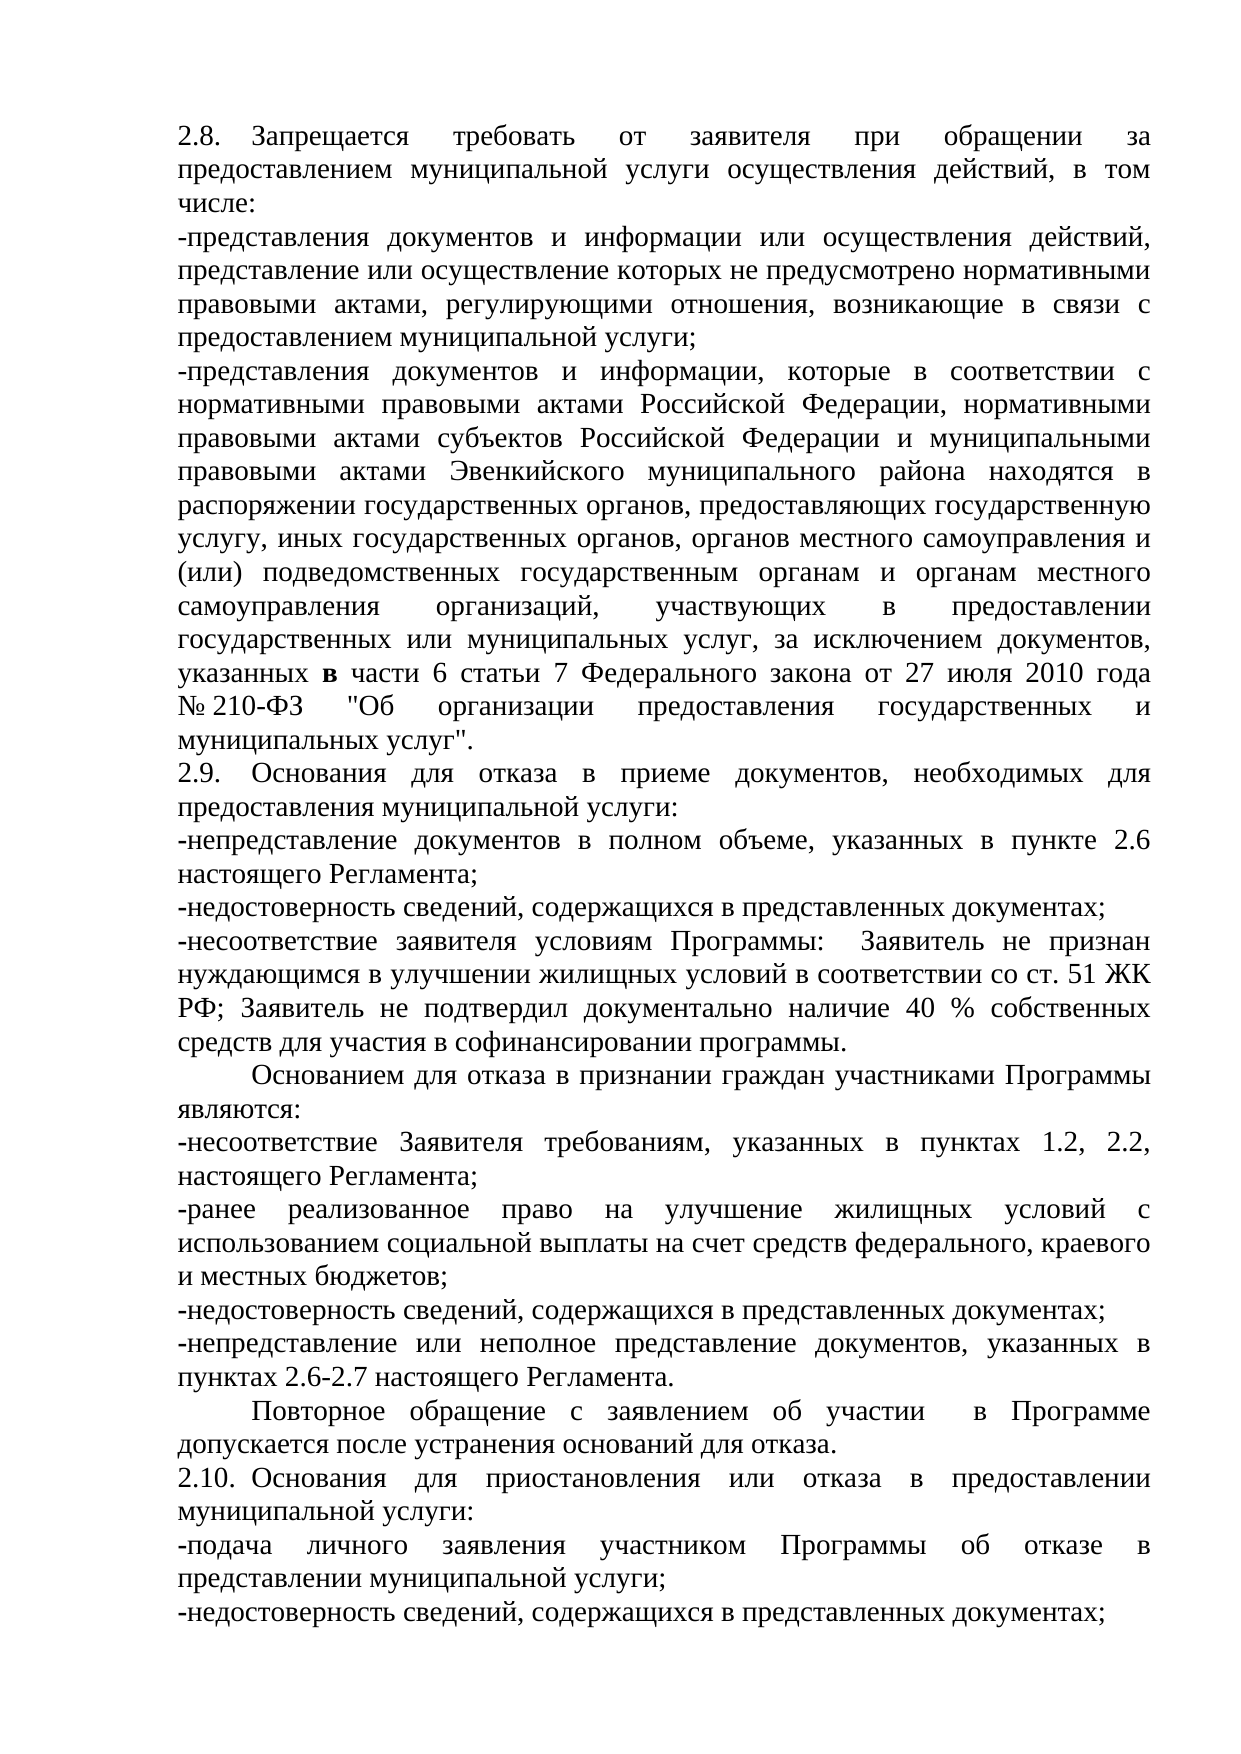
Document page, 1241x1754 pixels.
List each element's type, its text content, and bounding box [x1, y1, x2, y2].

text -представления документов и информации, которые в соответствии с нормативными правовыми актами Российской Федерации, нормативными правовыми актами субъектов Российской Федерации и муниципальными правовыми актами Эвенкийского муниципального района находятся в распоряжении государственных органов, предоставляющих государственную услугу, иных государственных органов, органов местного самоуправления и (или) подведомственных государственным органам и органам местного самоуправления организаций, участвующих в предоставлении государственных или муниципальных услуг, за исключением документов, указанных в части 6 статьи 7 Федерального закона от 27 июля 2010 года № 210-ФЗ "Об организации предоставления государственных и муниципальных услуг". [177, 353, 1152, 755]
text 2.9. Основания для отказа в приеме документов, необходимых для предоставления муниципальной услуги: [177, 755, 1152, 822]
text 2.10. Основания для приостановления или отказа в предоставлении муниципальной услуги: [177, 1460, 1152, 1527]
text Основанием для отказа в признании граждан участниками Программы являются: [177, 1057, 1152, 1124]
text -непредставление документов в полном объеме, указанных в пункте 2.6 настоящего Регламента; [177, 822, 1152, 889]
text 2.8. Запрещается требовать от заявителя при обращении за предоставлением муниципальной услуги осуществления действий, в том числе: [177, 118, 1152, 219]
text -недостоверность сведений, содержащихся в представленных документах; [177, 1292, 1152, 1326]
text -несоответствие заявителя условиям Программы: Заявитель не признан нуждающимся в улучшении жилищных условий в соответствии со ст. 51 ЖК РФ; Заявитель не подтвердил документально наличие 40 % собственных средств для участия в софинансировании программы. [177, 923, 1152, 1057]
text -недостоверность сведений, содержащихся в представленных документах; [177, 1594, 1152, 1627]
text -представления документов и информации или осуществления действий, представление или осуществление которых не предусмотрено нормативными правовыми актами, регулирующими отношения, возникающие в связи с предоставлением муниципальной услуги; [177, 219, 1152, 353]
text Повторное обращение с заявлением об участии в Программе допускается после устранения оснований для отказа. [177, 1393, 1152, 1460]
text -недостоверность сведений, содержащихся в представленных документах; [177, 889, 1152, 923]
text -подача личного заявления участником Программы об отказе в представлении муниципальной услуги; [177, 1527, 1152, 1594]
text -непредставление или неполное представление документов, указанных в пунктах 2.6-2.7 настоящего Регламента. [177, 1326, 1152, 1393]
text -несоответствие Заявителя требованиям, указанных в пунктах 1.2, 2.2, настоящего Регламента; [177, 1124, 1152, 1191]
